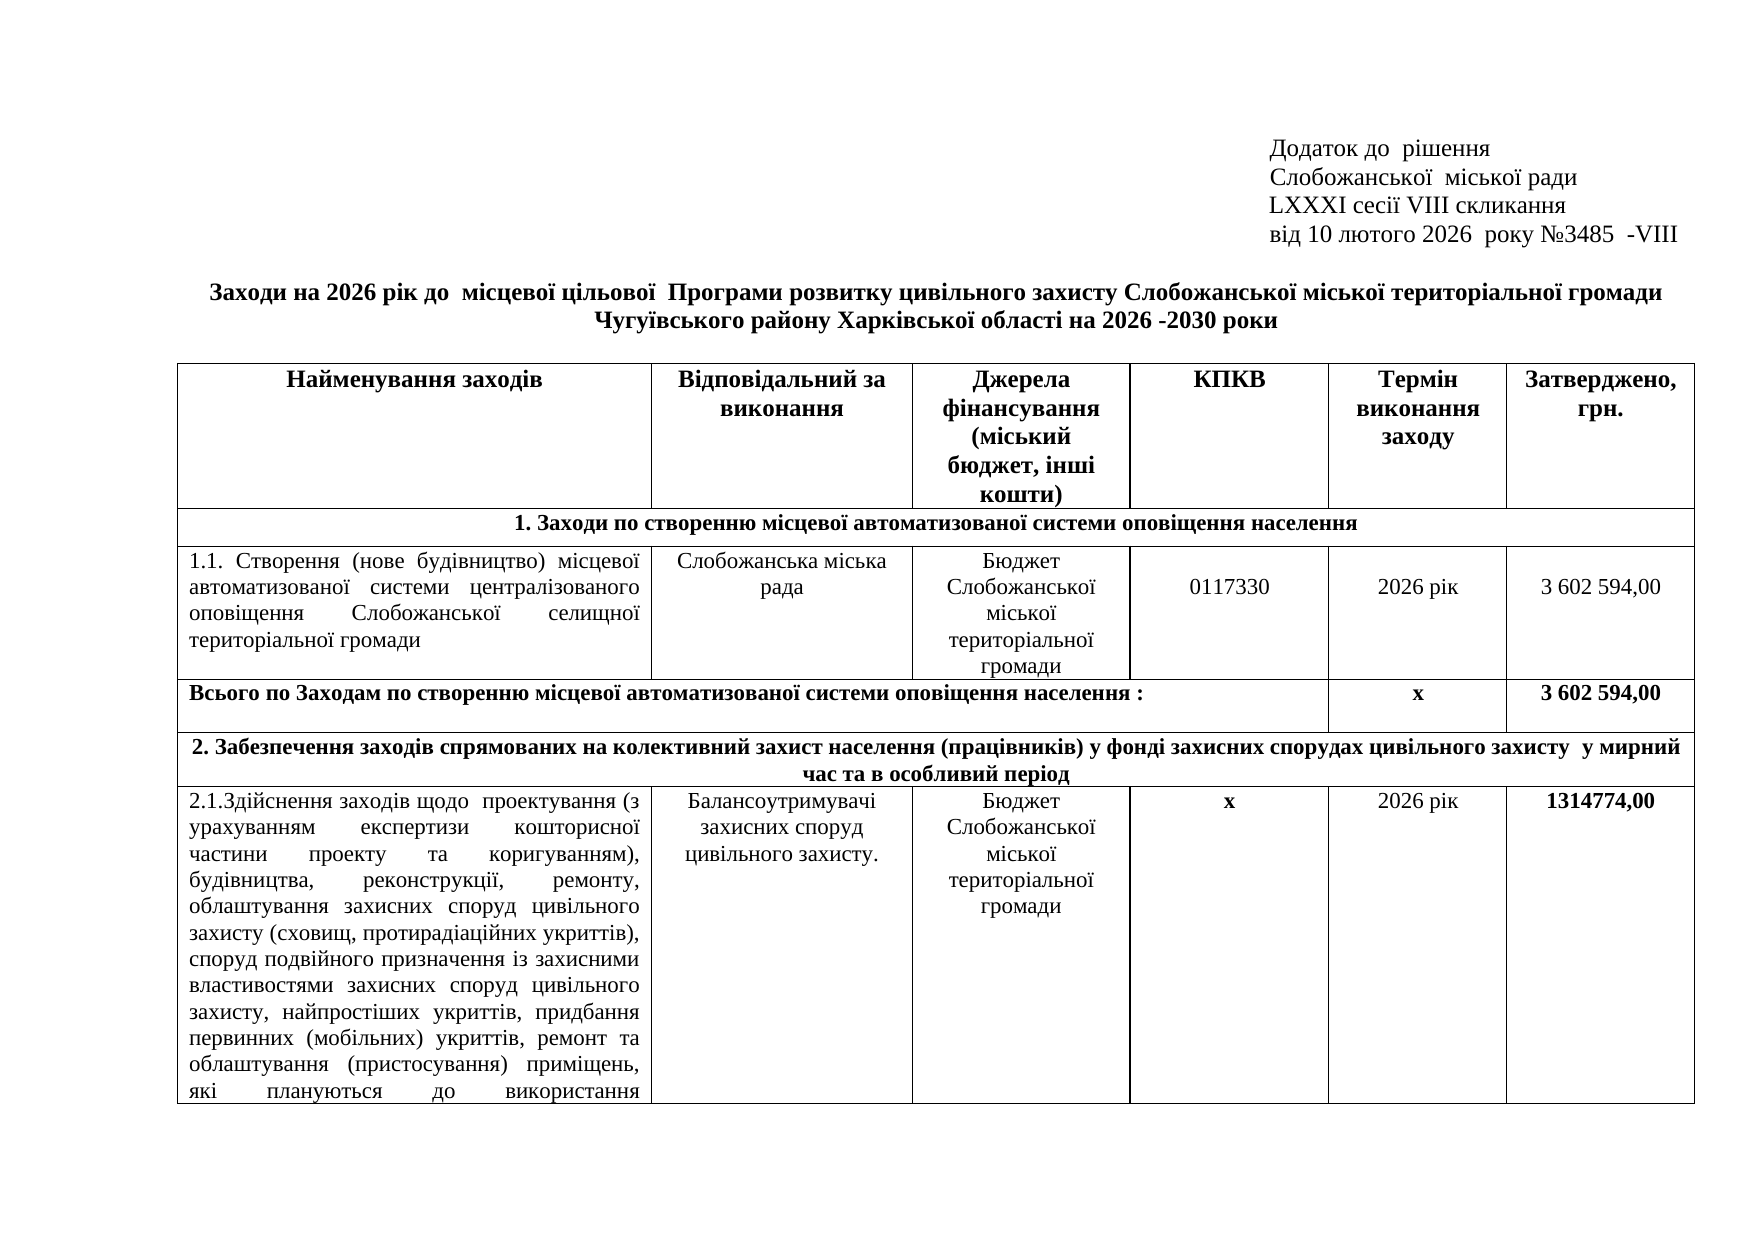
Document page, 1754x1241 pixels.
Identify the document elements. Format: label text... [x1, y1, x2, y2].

table_cell 3 602 594,00 [1507, 547, 1694, 678]
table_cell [178, 787, 651, 1103]
table_cell х [1329, 680, 1506, 732]
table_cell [913, 787, 1129, 1103]
table_header Найменування заходів [178, 364, 651, 508]
table_header Термін виконання заходу [1329, 364, 1506, 508]
text Заходи на 2026 рік до місцевої цільової Програми розвитку цивільного захисту Слобожанської міської територіальної громади Чугуївського району Харківської області на 2026 -2030 роки [177, 277, 1695, 334]
table_cell 0117330 [1131, 547, 1328, 678]
table_header КПКВ [1131, 364, 1328, 508]
table_header Затверджено, грн. [1507, 364, 1694, 508]
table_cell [652, 787, 912, 1103]
text Додаток до рішення [177, 133, 1695, 162]
table_header Відповідальний за виконання [652, 364, 912, 508]
table_cell Всього по Заходам по створенню місцевої автоматизованої системи оповіщення населення : [178, 680, 1328, 732]
table_header Джерела фінансування (міський бюджет, інші кошти) [913, 364, 1129, 508]
table_cell Бюджет Слобожанської міської територіальної громади [913, 547, 1129, 678]
table_cell 3 602 594,00 [1507, 680, 1694, 732]
text Слобожанської міської ради [177, 162, 1695, 190]
text LХХХI сесії VІІІ скликання [177, 190, 1695, 219]
table_cell 1.1. Створення (нове будівництво) місцевої автоматизованої системи централізованого оповіщення Слобожанської селищної територіальної громади [178, 547, 651, 678]
table_cell 2026 рік [1329, 787, 1506, 1103]
table_cell 1. Заходи по створенню місцевої автоматизованої системи оповіщення населення [178, 509, 1694, 546]
table_cell Слобожанська міська рада [652, 547, 912, 678]
table_cell 1314774,00 [1507, 787, 1694, 1103]
table_cell х [1131, 787, 1328, 1103]
table_cell 2. Забезпечення заходів спрямованих на колективний захист населення (працівників) у фонді захисних спорудах цивільного захисту у мирний час та в особливий період [178, 733, 1694, 786]
text від 10 лютого 2026 року №3485 -VІІІ [177, 219, 1695, 248]
table_cell 2026 рік [1329, 547, 1506, 678]
